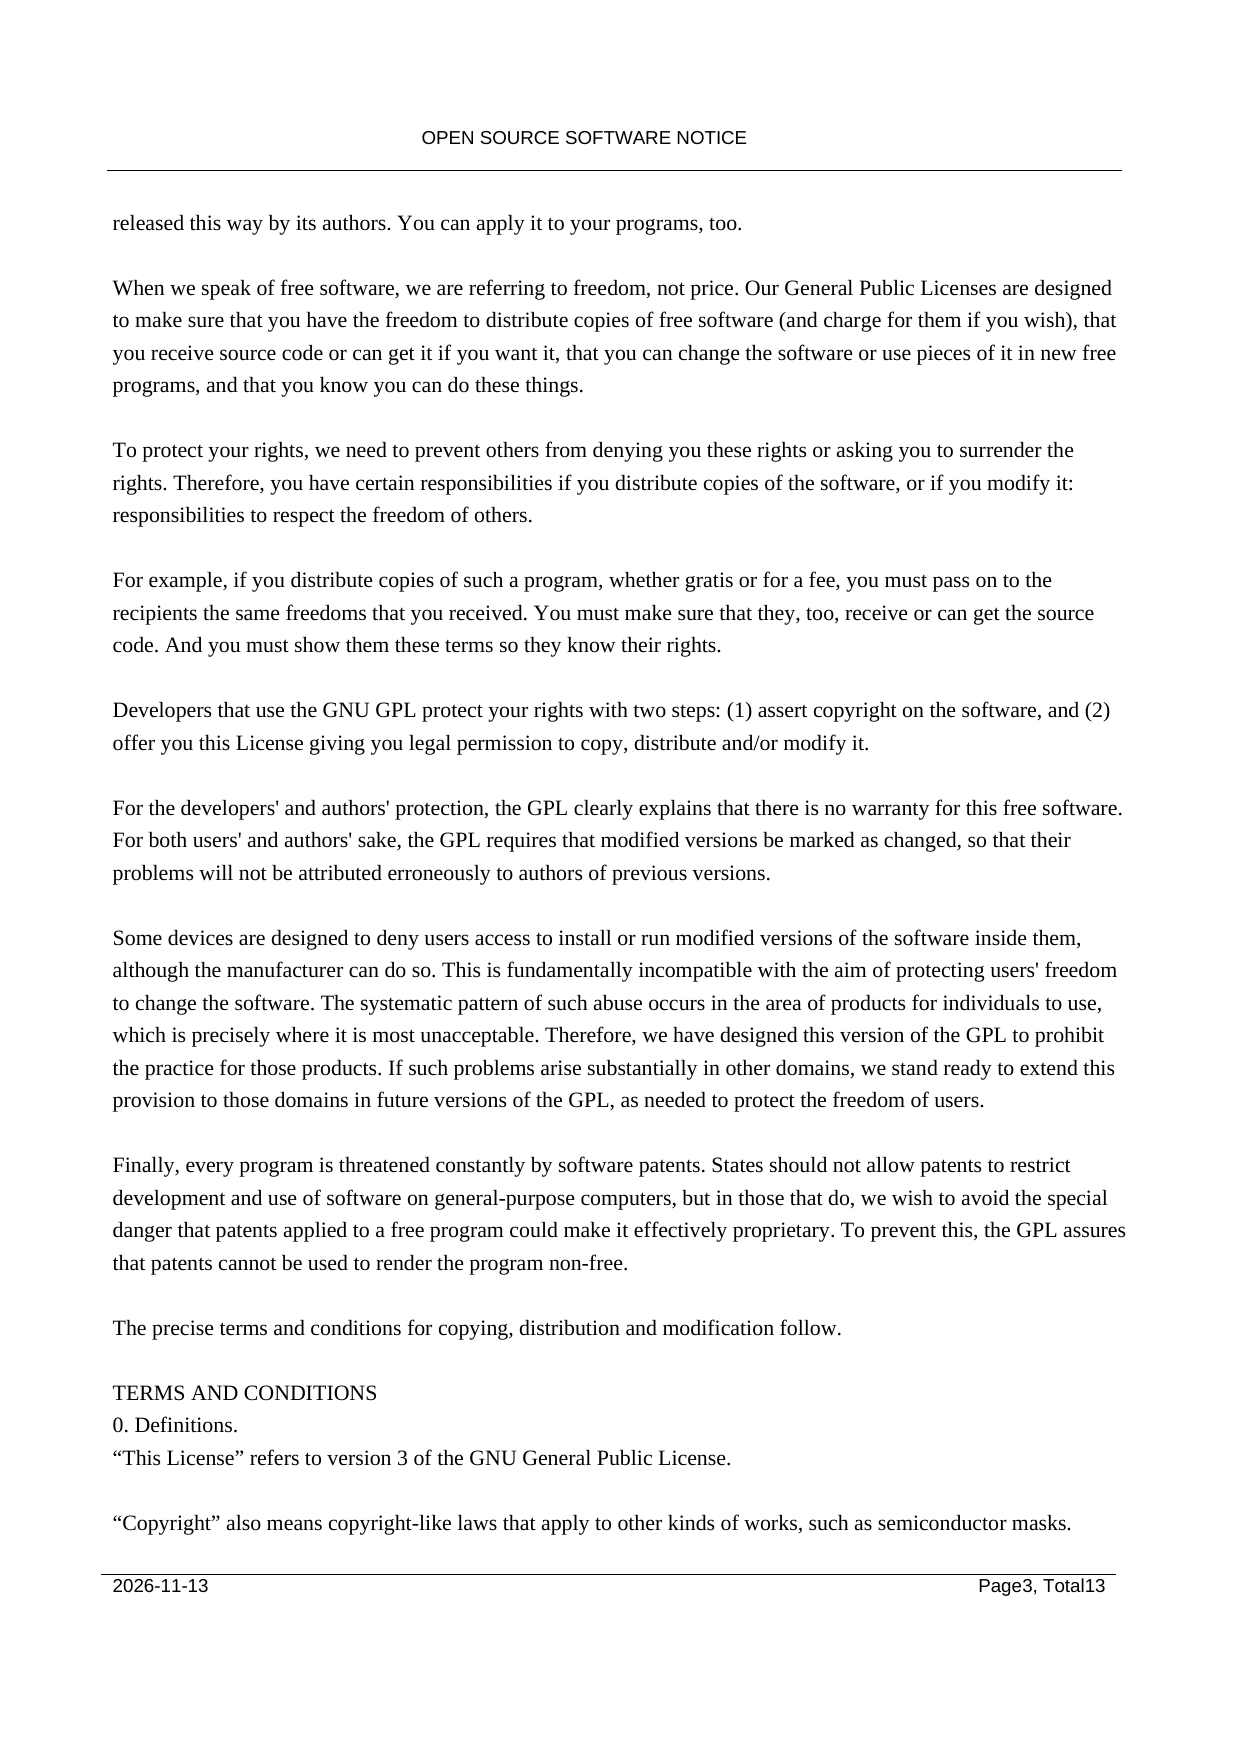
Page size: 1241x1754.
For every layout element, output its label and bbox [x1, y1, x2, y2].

text [112, 206, 1128, 1539]
